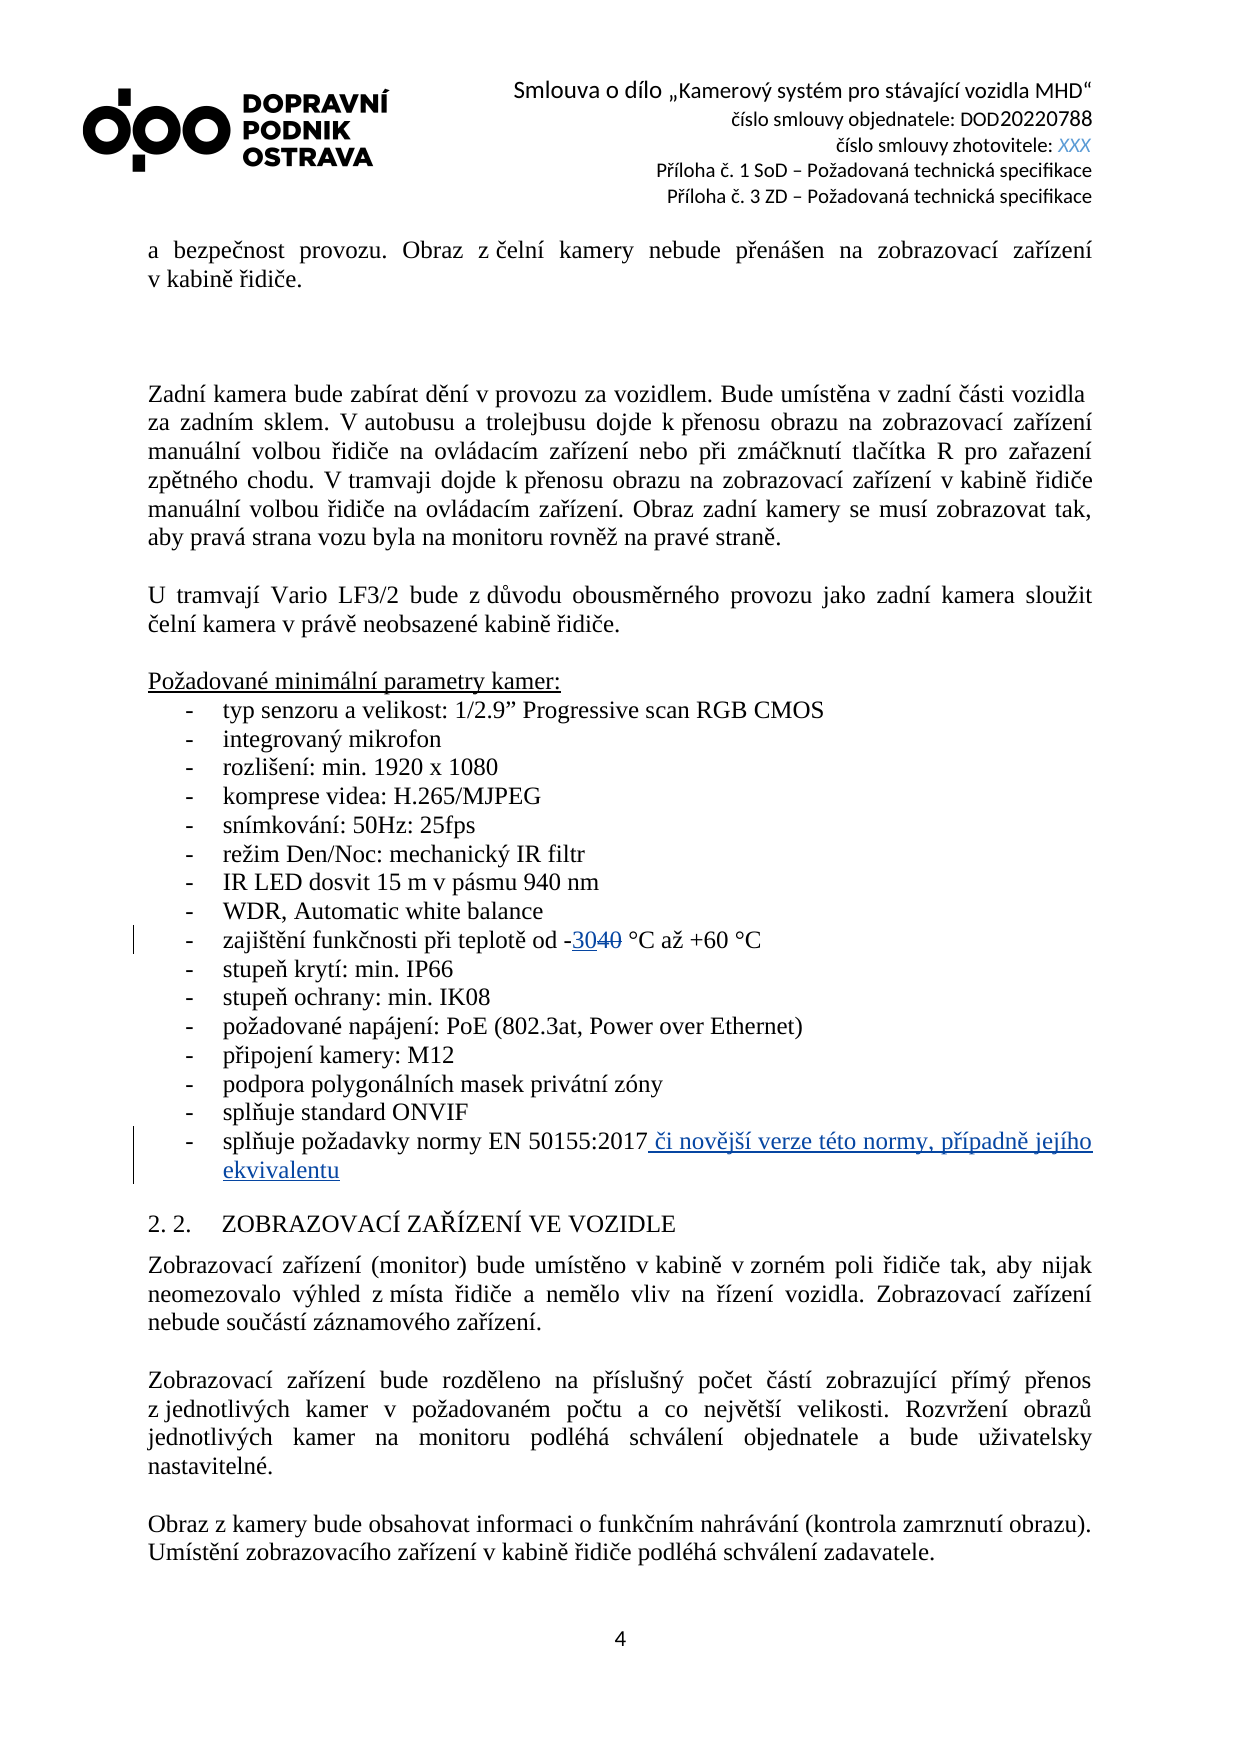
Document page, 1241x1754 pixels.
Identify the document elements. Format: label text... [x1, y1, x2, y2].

list stupeň krytí: min. IP66 [185, 954, 1093, 982]
list WDR, Automatic white balance [185, 896, 1093, 925]
text Zadní kamera bude zabírat dění v provozu za vozidlem. Bude umístěna v zadní části vozidla za zadním sklem. V autobusu a trolejbusu dojde k přenosu obrazu na zobrazovací zařízení manuální volbou řidiče na ovládacím zařízení nebo při zmáčknutí tlačítka R pro zařazení zpětného chodu. V tramvaji dojde k přenosu obrazu na zobrazovací zařízení v kabině řidiče manuální volbou řidiče na ovládacím zařízení. Obraz zadní kamery se musí zobrazovat tak, aby pravá strana vozu byla na monitoru rovněž na pravé straně. [148, 379, 1093, 551]
text Zobrazovací zařízení bude rozděleno na příslušný počet částí zobrazující přímý přenos z jednotlivých kamer v požadovaném počtu a co největší velikosti. Rozvržení obrazů jednotlivých kamer na monitoru podléhá schválení objednatele a bude uživatelsky nastavitelné. [148, 1365, 1093, 1480]
list podpora polygonálních masek privátní zóny [185, 1069, 1093, 1097]
list stupeň ochrany: min. IK08 [185, 982, 1093, 1011]
list zajištění funkčnosti při teplotě od - °C až +60 °C [185, 925, 1093, 954]
picture [82, 88, 390, 172]
list integrovaný mikrofon [185, 724, 1093, 752]
list rozlišení: min. 1920 x 1080 [185, 752, 1093, 781]
list splňuje standard ONVIF [185, 1097, 1093, 1126]
list požadované napájení: PoE (802.3at, Power over Ethernet) [185, 1011, 1093, 1040]
text Zobrazovací zařízení (monitor) bude umístěno v kabině v zorném poli řidiče tak, aby nijak neomezovalo výhled z místa řidiče a nemělo vliv na řízení vozidla. Zobrazovací zařízení nebude součástí záznamového zařízení. [148, 1250, 1093, 1336]
list režim Den/Noc: mechanický IR filtr [185, 839, 1093, 867]
subtitle 2. 2. Zobrazovací zařízení VE VOZIDLE [148, 1209, 1093, 1237]
list připojení kamery: M12 [185, 1040, 1093, 1069]
list IR LED dosvit 15 m v pásmu 940 nm [185, 867, 1093, 896]
list snímkování: 50Hz: 25fps [185, 810, 1093, 839]
text U tramvají Vario LF3/2 bude z důvodu obousměrného provozu jako zadní kamera sloužit čelní kamera v právě neobsazené kabině řidiče. [148, 580, 1093, 637]
list typ senzoru a velikost: 1/2.9” Progressive scan RGB CMOS [185, 695, 1093, 724]
text Požadované minimální parametry kamer: [148, 666, 1093, 695]
text Obraz z kamery bude obsahovat informaci o funkčním nahrávání (kontrola zamrznutí obrazu). Umístění zobrazovacího zařízení v kabině řidiče podléhá schválení zadavatele. [148, 1509, 1093, 1566]
list komprese videa: H.265/MJPEG [185, 781, 1093, 810]
list splňuje požadavky normy EN 50155:2017 [185, 1126, 1093, 1184]
